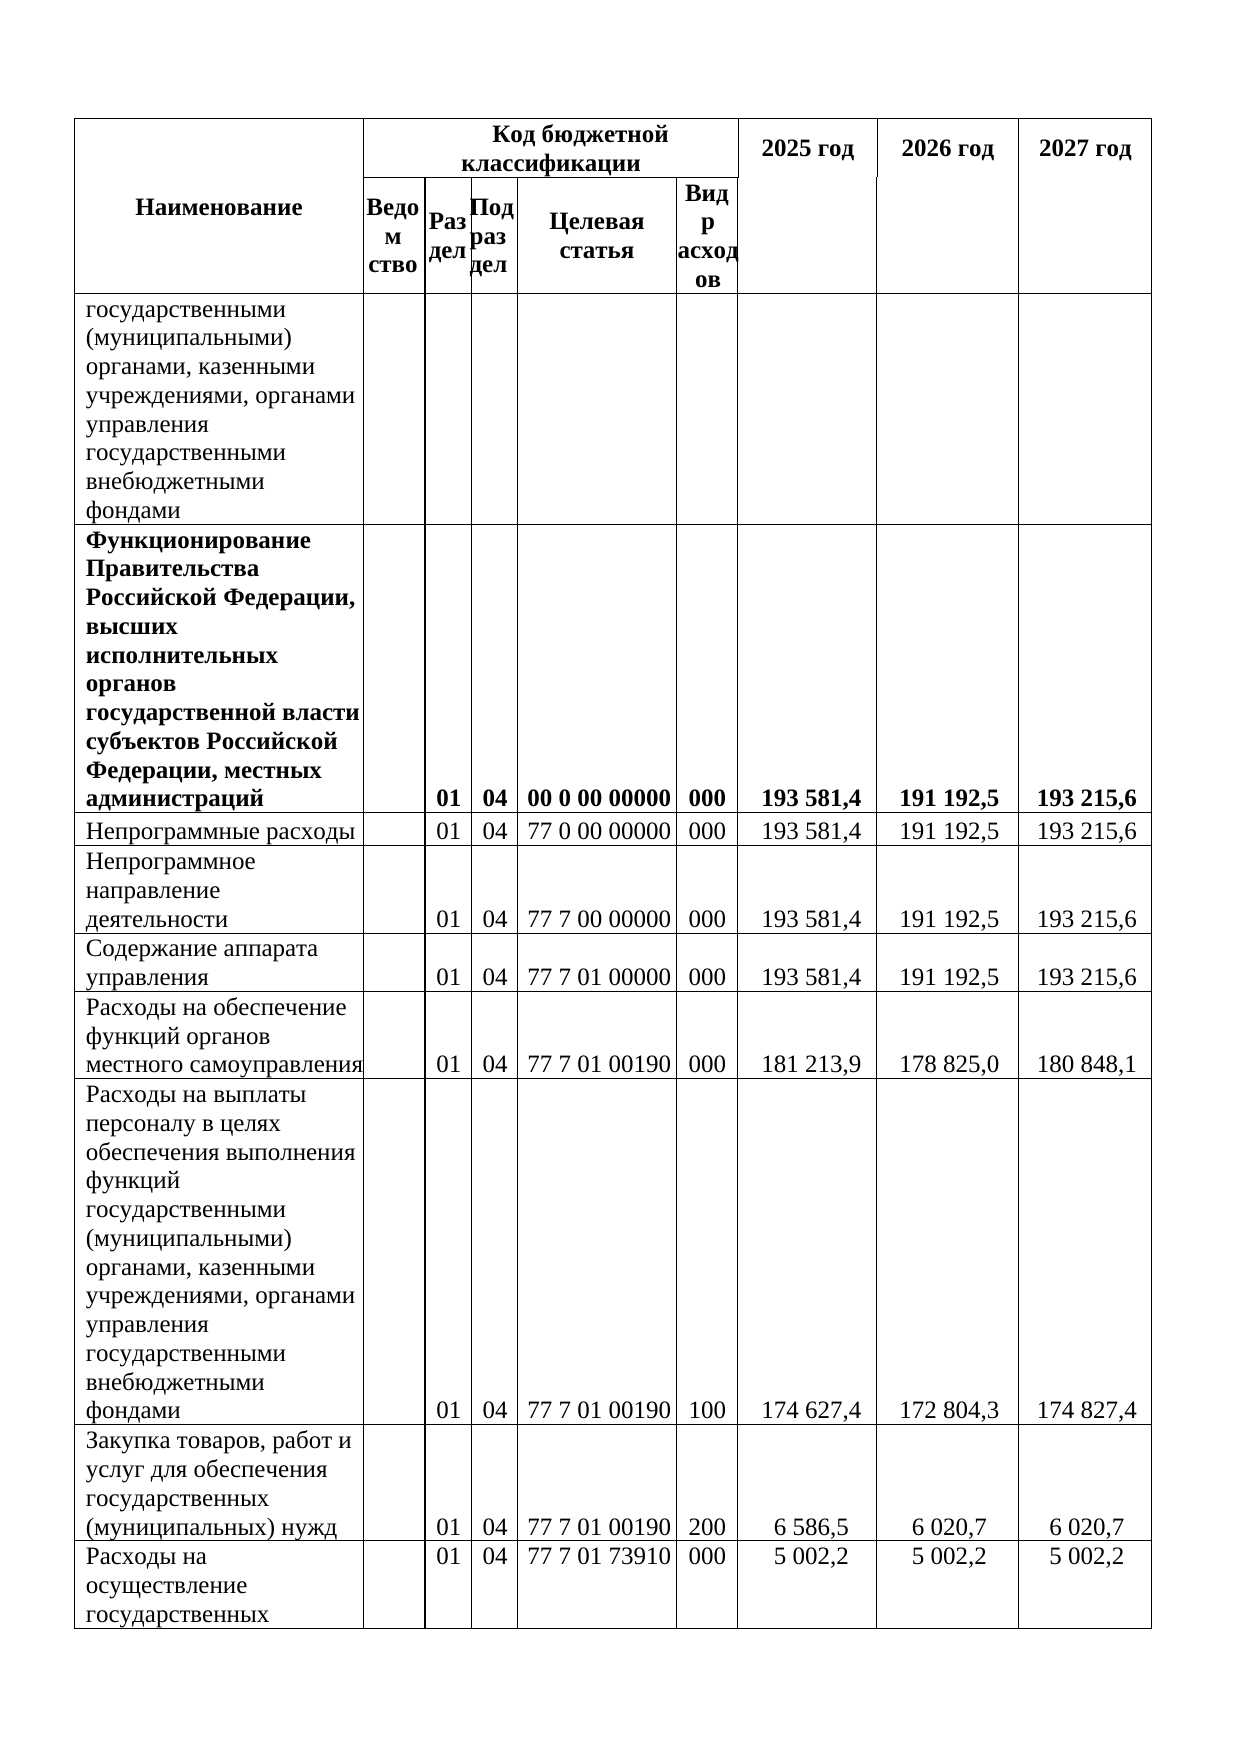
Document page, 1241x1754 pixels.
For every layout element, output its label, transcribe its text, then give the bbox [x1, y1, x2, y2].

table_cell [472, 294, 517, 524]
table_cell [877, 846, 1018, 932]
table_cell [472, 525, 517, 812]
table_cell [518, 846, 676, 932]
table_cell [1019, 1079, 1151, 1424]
table_cell [738, 177, 876, 293]
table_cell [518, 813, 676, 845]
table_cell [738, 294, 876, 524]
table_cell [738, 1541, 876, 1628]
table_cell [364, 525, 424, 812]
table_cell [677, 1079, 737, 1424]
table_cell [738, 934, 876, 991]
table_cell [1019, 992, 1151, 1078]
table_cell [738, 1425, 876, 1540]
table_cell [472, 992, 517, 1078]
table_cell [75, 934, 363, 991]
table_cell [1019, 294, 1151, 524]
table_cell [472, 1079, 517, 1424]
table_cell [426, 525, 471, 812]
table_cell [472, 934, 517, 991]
table_cell Вид расходов [677, 178, 737, 293]
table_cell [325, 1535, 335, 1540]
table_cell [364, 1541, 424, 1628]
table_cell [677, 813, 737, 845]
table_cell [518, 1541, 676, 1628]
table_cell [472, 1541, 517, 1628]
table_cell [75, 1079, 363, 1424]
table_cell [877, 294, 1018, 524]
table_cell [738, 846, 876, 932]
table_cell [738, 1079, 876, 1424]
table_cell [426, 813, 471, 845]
table_header Наименование [75, 119, 363, 293]
table_cell Под раз дел [472, 178, 517, 293]
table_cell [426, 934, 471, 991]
table_header 2026 год [878, 119, 1018, 177]
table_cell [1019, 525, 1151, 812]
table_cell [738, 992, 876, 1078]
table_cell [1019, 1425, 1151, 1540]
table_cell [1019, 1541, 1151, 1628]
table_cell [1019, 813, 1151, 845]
table_cell [877, 177, 1018, 293]
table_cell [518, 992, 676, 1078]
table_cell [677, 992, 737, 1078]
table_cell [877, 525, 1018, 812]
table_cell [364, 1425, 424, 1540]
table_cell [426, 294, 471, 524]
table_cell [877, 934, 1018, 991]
table_header 2025 год [739, 119, 877, 177]
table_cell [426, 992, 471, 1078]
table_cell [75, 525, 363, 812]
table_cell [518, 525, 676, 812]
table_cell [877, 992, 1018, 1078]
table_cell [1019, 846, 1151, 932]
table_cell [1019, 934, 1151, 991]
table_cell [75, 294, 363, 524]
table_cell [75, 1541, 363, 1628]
table_header 2027 год [1019, 119, 1151, 177]
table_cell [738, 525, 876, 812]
table_header Код бюджетной классификации [364, 119, 738, 177]
table_cell Целевая статья [518, 178, 676, 293]
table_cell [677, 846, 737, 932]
table_cell Раз дел [426, 178, 471, 293]
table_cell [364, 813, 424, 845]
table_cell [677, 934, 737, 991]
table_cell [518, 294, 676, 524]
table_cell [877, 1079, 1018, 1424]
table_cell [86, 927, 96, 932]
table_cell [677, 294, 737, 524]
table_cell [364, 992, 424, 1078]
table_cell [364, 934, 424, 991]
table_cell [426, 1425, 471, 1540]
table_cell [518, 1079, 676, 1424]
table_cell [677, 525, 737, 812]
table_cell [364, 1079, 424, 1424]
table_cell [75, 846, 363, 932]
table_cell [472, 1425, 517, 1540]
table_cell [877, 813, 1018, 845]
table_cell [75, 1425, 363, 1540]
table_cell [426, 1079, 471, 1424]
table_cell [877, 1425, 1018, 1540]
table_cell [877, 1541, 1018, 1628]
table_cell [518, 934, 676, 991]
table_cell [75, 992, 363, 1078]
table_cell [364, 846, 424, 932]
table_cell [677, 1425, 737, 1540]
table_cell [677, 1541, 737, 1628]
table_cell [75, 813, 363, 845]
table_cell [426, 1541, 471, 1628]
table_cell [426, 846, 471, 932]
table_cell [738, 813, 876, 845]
table_cell Ведом ство [364, 178, 424, 293]
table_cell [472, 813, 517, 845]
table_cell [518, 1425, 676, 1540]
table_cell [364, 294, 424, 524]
table_cell [1019, 177, 1151, 293]
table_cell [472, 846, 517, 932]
